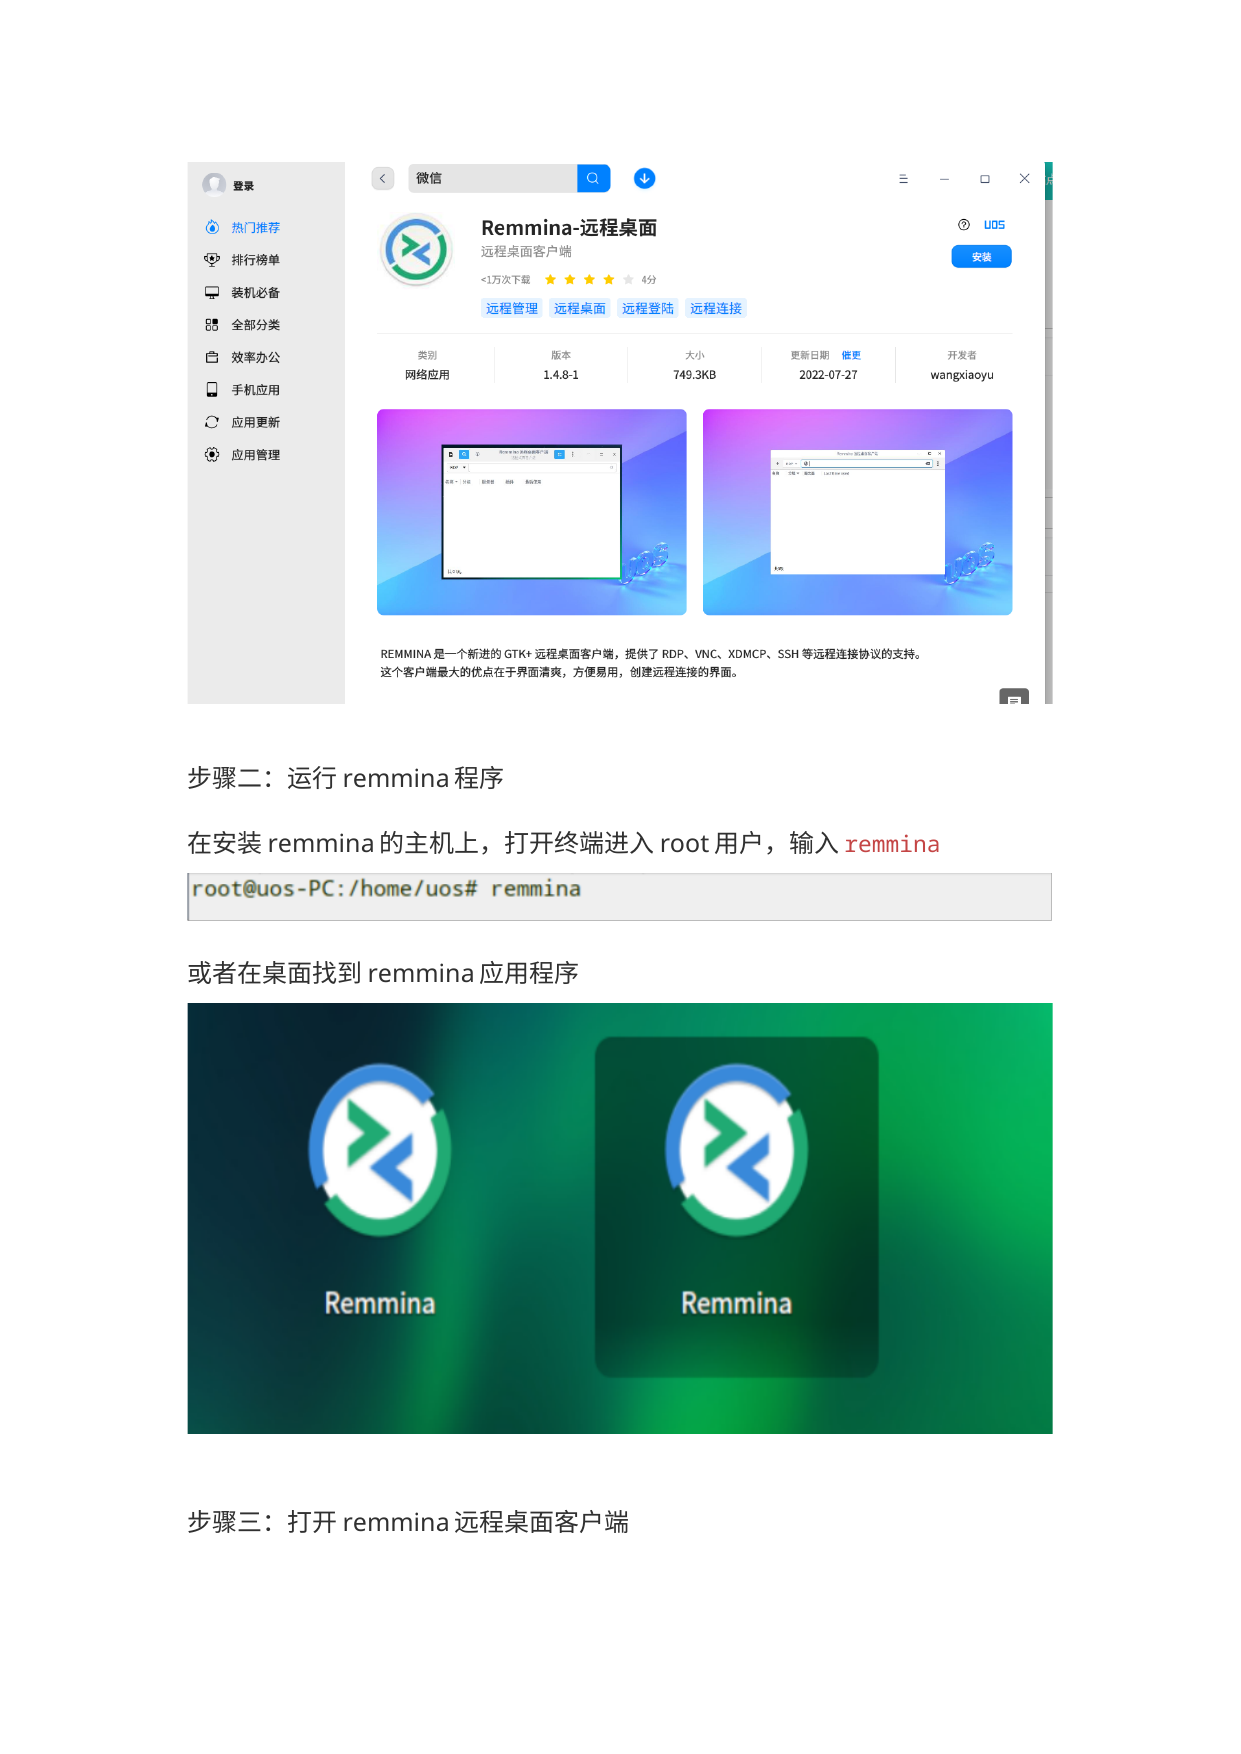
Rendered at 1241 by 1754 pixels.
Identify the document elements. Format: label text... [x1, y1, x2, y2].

text 在安装remmina的主机上，打开终端进入root用户，输入remmina [187, 809, 1053, 873]
picture [187, 162, 1053, 704]
picture [187, 873, 1053, 922]
picture [187, 1003, 1053, 1434]
text 步骤三：打开remmina远程桌面客户端 [187, 1488, 1053, 1553]
text 或者在桌面找到remmina应用程序 [187, 939, 1053, 1003]
text 步骤二：运行remmina程序 [187, 744, 1053, 809]
